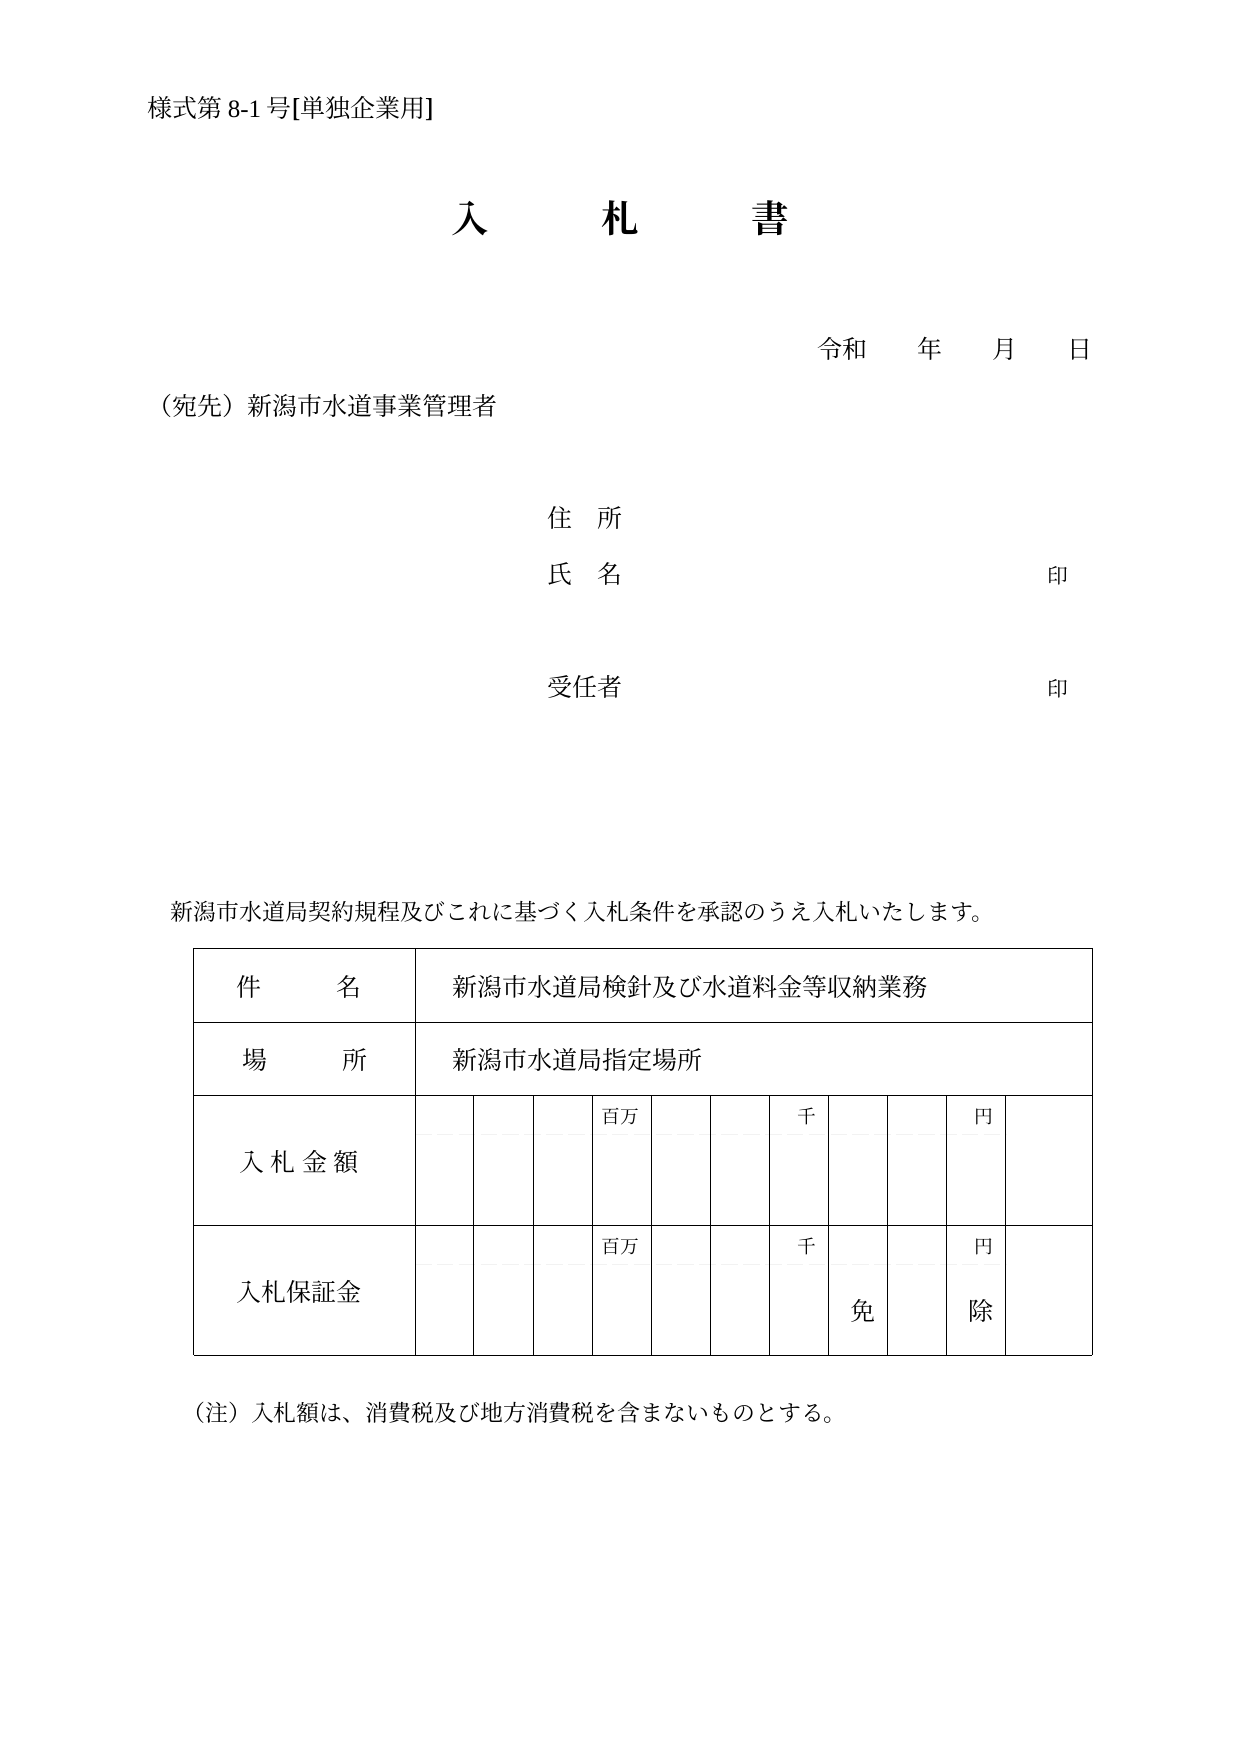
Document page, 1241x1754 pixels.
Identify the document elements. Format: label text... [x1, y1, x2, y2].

table_cell [416, 1096, 473, 1134]
table_cell [474, 1226, 533, 1264]
table_cell [711, 1096, 769, 1134]
text （宛先）新潟市水道事業管理者 [148, 385, 1092, 423]
table_cell [652, 1226, 710, 1264]
table_cell 入札保証金 [194, 1226, 415, 1354]
table_cell [770, 1134, 828, 1225]
table_cell [711, 1264, 769, 1354]
table_cell [888, 1134, 946, 1225]
text 新潟市水道局契約規程及びこれに基づく入札条件を承認のうえ入札いたします。 [148, 892, 1092, 929]
table_cell [534, 1226, 592, 1264]
table_cell [593, 1134, 651, 1225]
table_cell [534, 1096, 592, 1134]
table_cell [888, 1226, 946, 1264]
table_cell 千 [770, 1226, 828, 1264]
table_cell [416, 1264, 473, 1354]
table_cell [534, 1264, 592, 1354]
table_header 新潟市水道局検針及び水道料金等収納業務 [416, 949, 1092, 1022]
table_cell 免 [829, 1264, 887, 1354]
table_header 件 名 [194, 949, 415, 1022]
table_cell [711, 1226, 769, 1264]
text 住 所 [548, 498, 1092, 535]
table_cell [1006, 1226, 1092, 1354]
table_cell [888, 1096, 946, 1134]
table_cell [829, 1096, 887, 1134]
table_cell 百万 [593, 1096, 651, 1134]
table_cell [652, 1096, 710, 1134]
table_cell [652, 1134, 710, 1225]
text 令和 年 月 日 [148, 329, 1092, 367]
table_cell 新潟市水道局指定場所 [416, 1023, 1092, 1095]
table_cell [534, 1134, 592, 1225]
table_cell 円 [947, 1226, 1005, 1264]
table_cell [652, 1264, 710, 1354]
table_cell [593, 1264, 651, 1354]
table_cell 除 [947, 1264, 1005, 1354]
table_cell [416, 1134, 473, 1225]
text 入 札 書 [148, 179, 1092, 254]
table_cell 千 [770, 1096, 828, 1134]
table_cell [829, 1134, 887, 1225]
table_cell [888, 1264, 946, 1354]
table_cell [474, 1264, 533, 1354]
table_cell [829, 1226, 887, 1264]
table_cell [711, 1134, 769, 1225]
text 受任者 印 [548, 667, 1092, 704]
table_cell 入 札 金 額 [194, 1096, 415, 1225]
table_cell [416, 1226, 473, 1264]
table_cell 円 [947, 1096, 1005, 1134]
table_cell [474, 1134, 533, 1225]
text 氏 名 印 [548, 554, 1092, 592]
table_cell [947, 1134, 1005, 1225]
table_cell [770, 1264, 828, 1354]
table_cell 百万 [593, 1226, 651, 1264]
table_cell [1006, 1096, 1092, 1225]
text （注）入札額は、消費税及び地方消費税を含まないものとする。 [148, 1393, 1092, 1430]
table_cell 場 所 [194, 1023, 415, 1095]
table_cell [474, 1096, 533, 1134]
